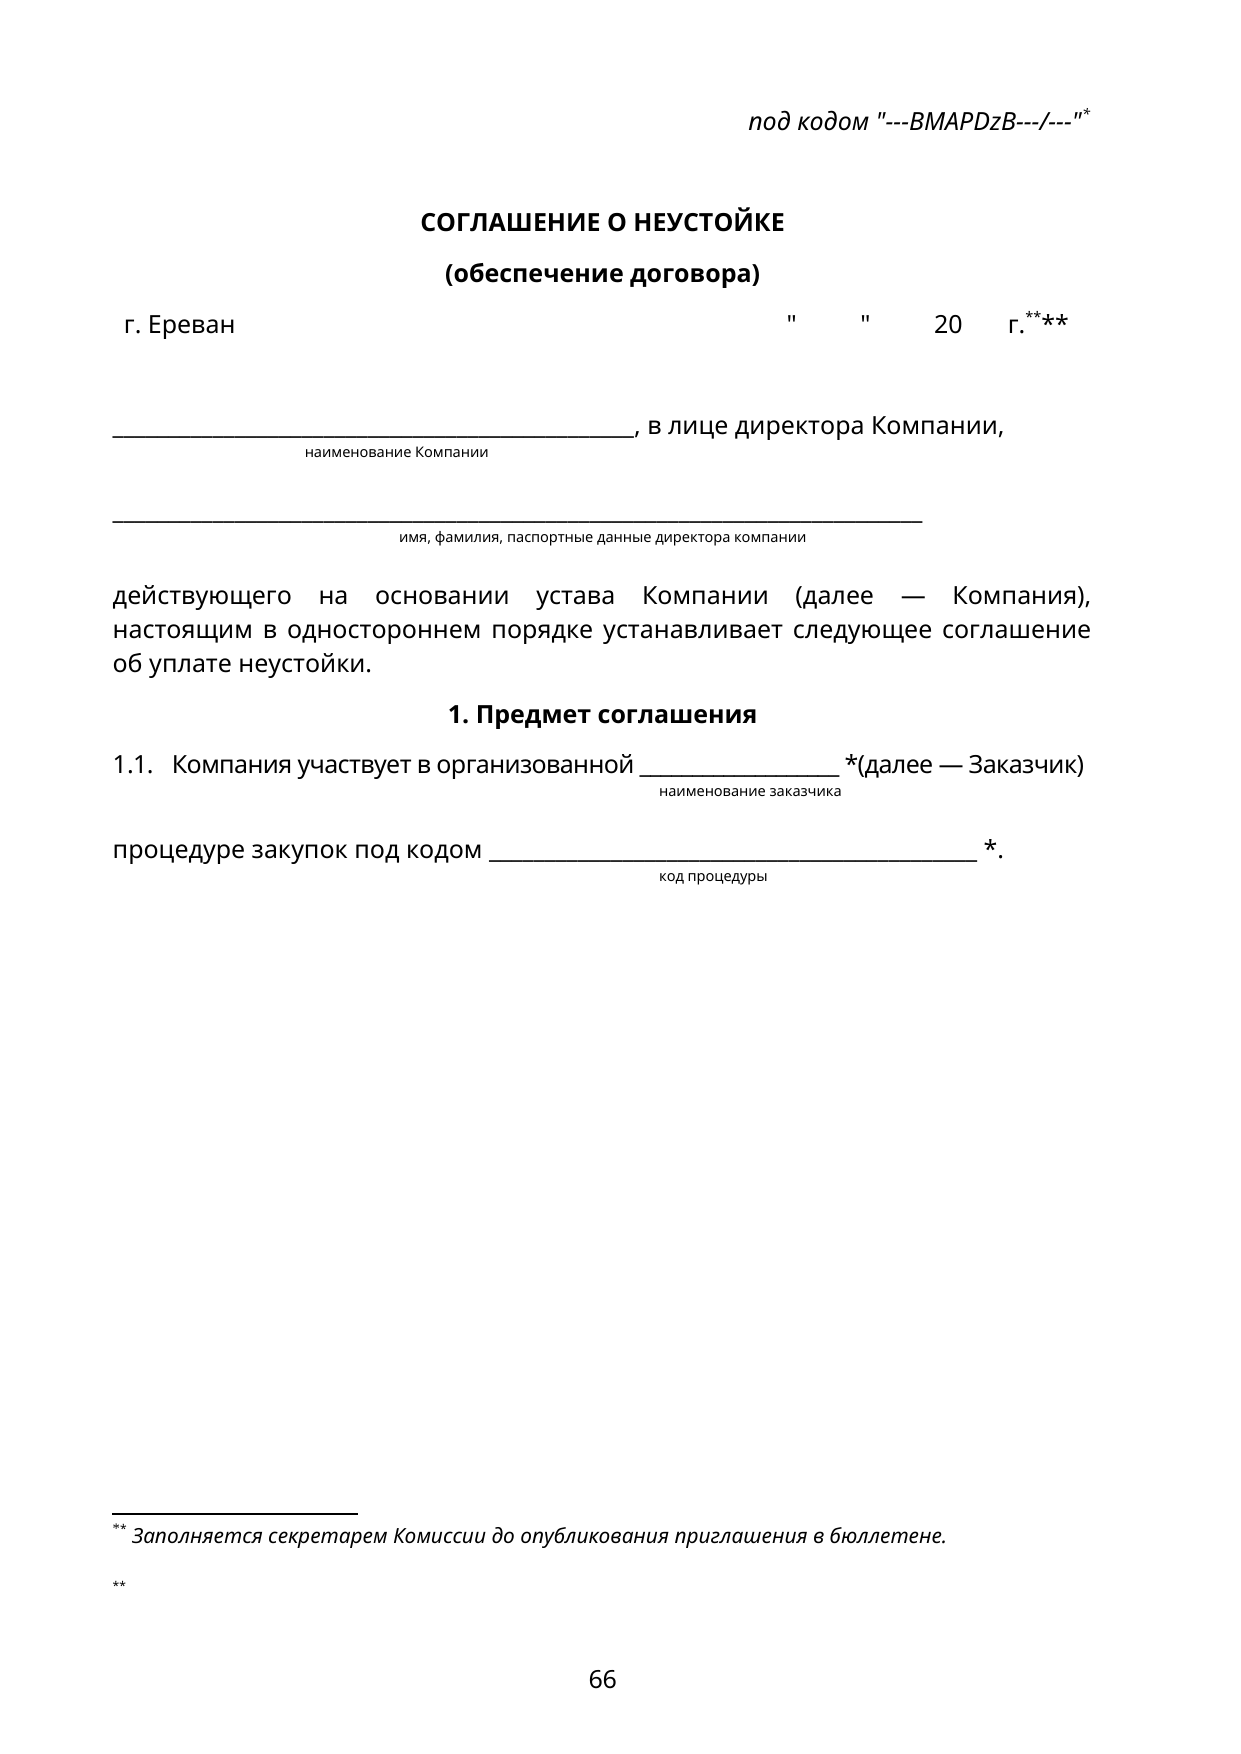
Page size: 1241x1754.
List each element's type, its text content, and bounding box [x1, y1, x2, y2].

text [112, 103, 1092, 137]
text код процедуры [659, 866, 1092, 900]
table_header " " 20 г.** [611, 306, 1080, 357]
text 1.1. Компания участвует в организованной ___________________ *(далее — Заказчик) [112, 747, 1092, 781]
text _________________________________________________________________________ [112, 493, 1092, 527]
text 1. Предмет соглашения [112, 696, 1092, 730]
table_header г. Ереван [113, 306, 611, 357]
text наименование Компании [304, 442, 1092, 476]
text _______________________________________________, в лице директора Компании, [112, 408, 1092, 442]
text наименование заказчика [659, 781, 1092, 815]
text процедуре закупок под кодом ____________________________________________ *. [112, 832, 1092, 866]
text имя, фамилия, паспортные данные директора компании [112, 527, 1092, 561]
text действующего на основании устава Компании (далее — Компания), настоящим в одностороннем порядке устанавливает следующее соглашение об уплате неустойки. [112, 577, 1092, 679]
text СОГЛАШЕНИЕ О НЕУСТОЙКЕ [112, 205, 1092, 239]
text (обеспечение договора) [112, 256, 1092, 290]
